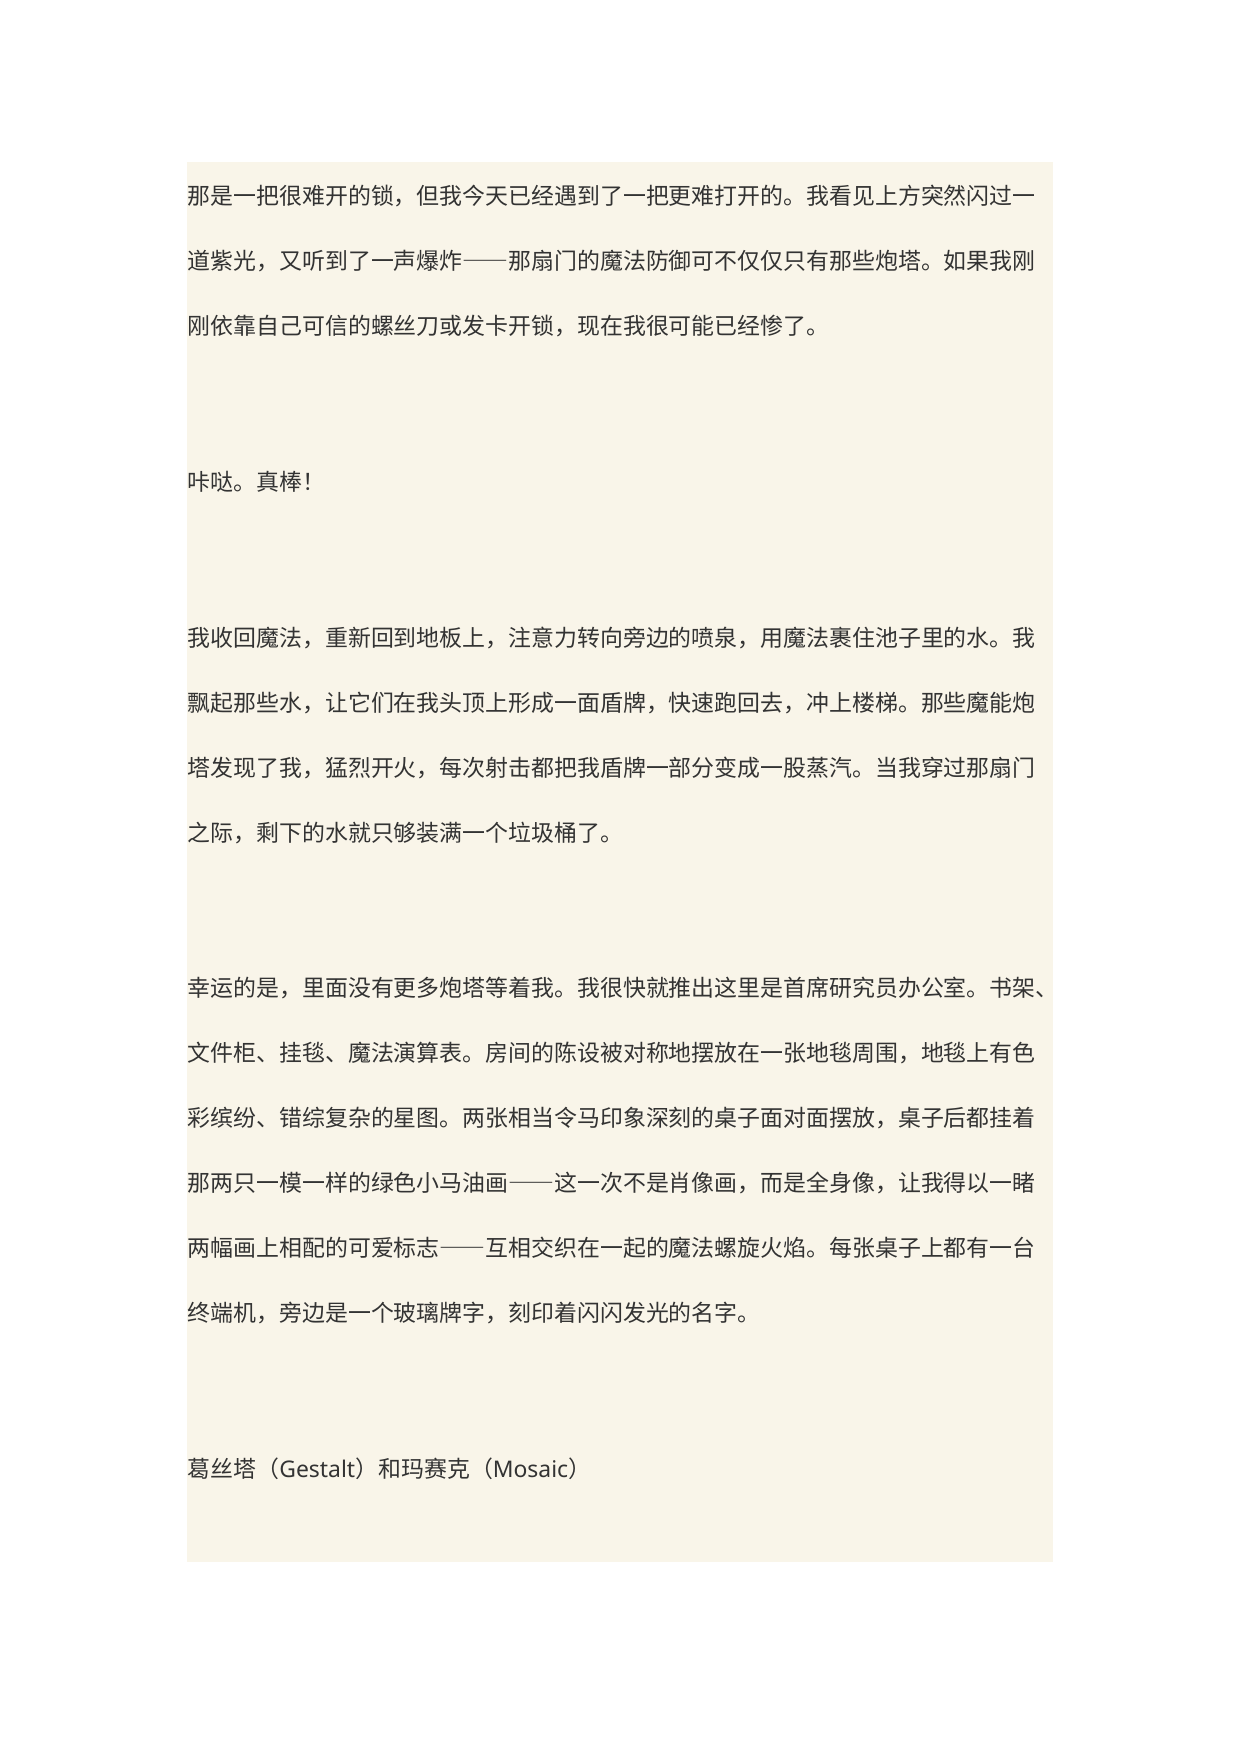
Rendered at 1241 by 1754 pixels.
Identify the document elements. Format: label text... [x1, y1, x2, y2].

text 幸运的是，里面没有更多炮塔等着我。我很快就推出这里是首席研究员办公室。书架、文件柜、挂毯、魔法演算表。房间的陈设被对称地摆放在一张地毯周围，地毯上有色彩缤纷、错综复杂的星图。两张相当令马印象深刻的桌子面对面摆放，桌子后都挂着那两只一模一样的绿色小马油画——这一次不是肖像画，而是全身像，让我得以一睹两幅画上相配的可爱标志——互相交织在一起的魔法螺旋火焰。每张桌子上都有一台终端机，旁边是一个玻璃牌字，刻印着闪闪发光的名字。 [187, 954, 1053, 1344]
text 那是一把很难开的锁，但我今天已经遇到了一把更难打开的。我看见上方突然闪过一道紫光，又听到了一声爆炸——那扇门的魔法防御可不仅仅只有那些炮塔。如果我刚刚依靠自己可信的螺丝刀或发卡开锁，现在我很可能已经惨了。 [187, 162, 1053, 357]
text 我收回魔法，重新回到地板上，注意力转向旁边的喷泉，用魔法裹住池子里的水。我飘起那些水，让它们在我头顶上形成一面盾牌，快速跑回去，冲上楼梯。那些魔能炮塔发现了我，猛烈开火，每次射击都把我盾牌一部分变成一股蒸汽。当我穿过那扇门之际，剩下的水就只够装满一个垃圾桶了。 [187, 604, 1053, 864]
text 葛丝塔（Gestalt）和玛赛克（Mosaic） [187, 1435, 1053, 1500]
text 咔哒。真棒！ [187, 448, 1053, 513]
